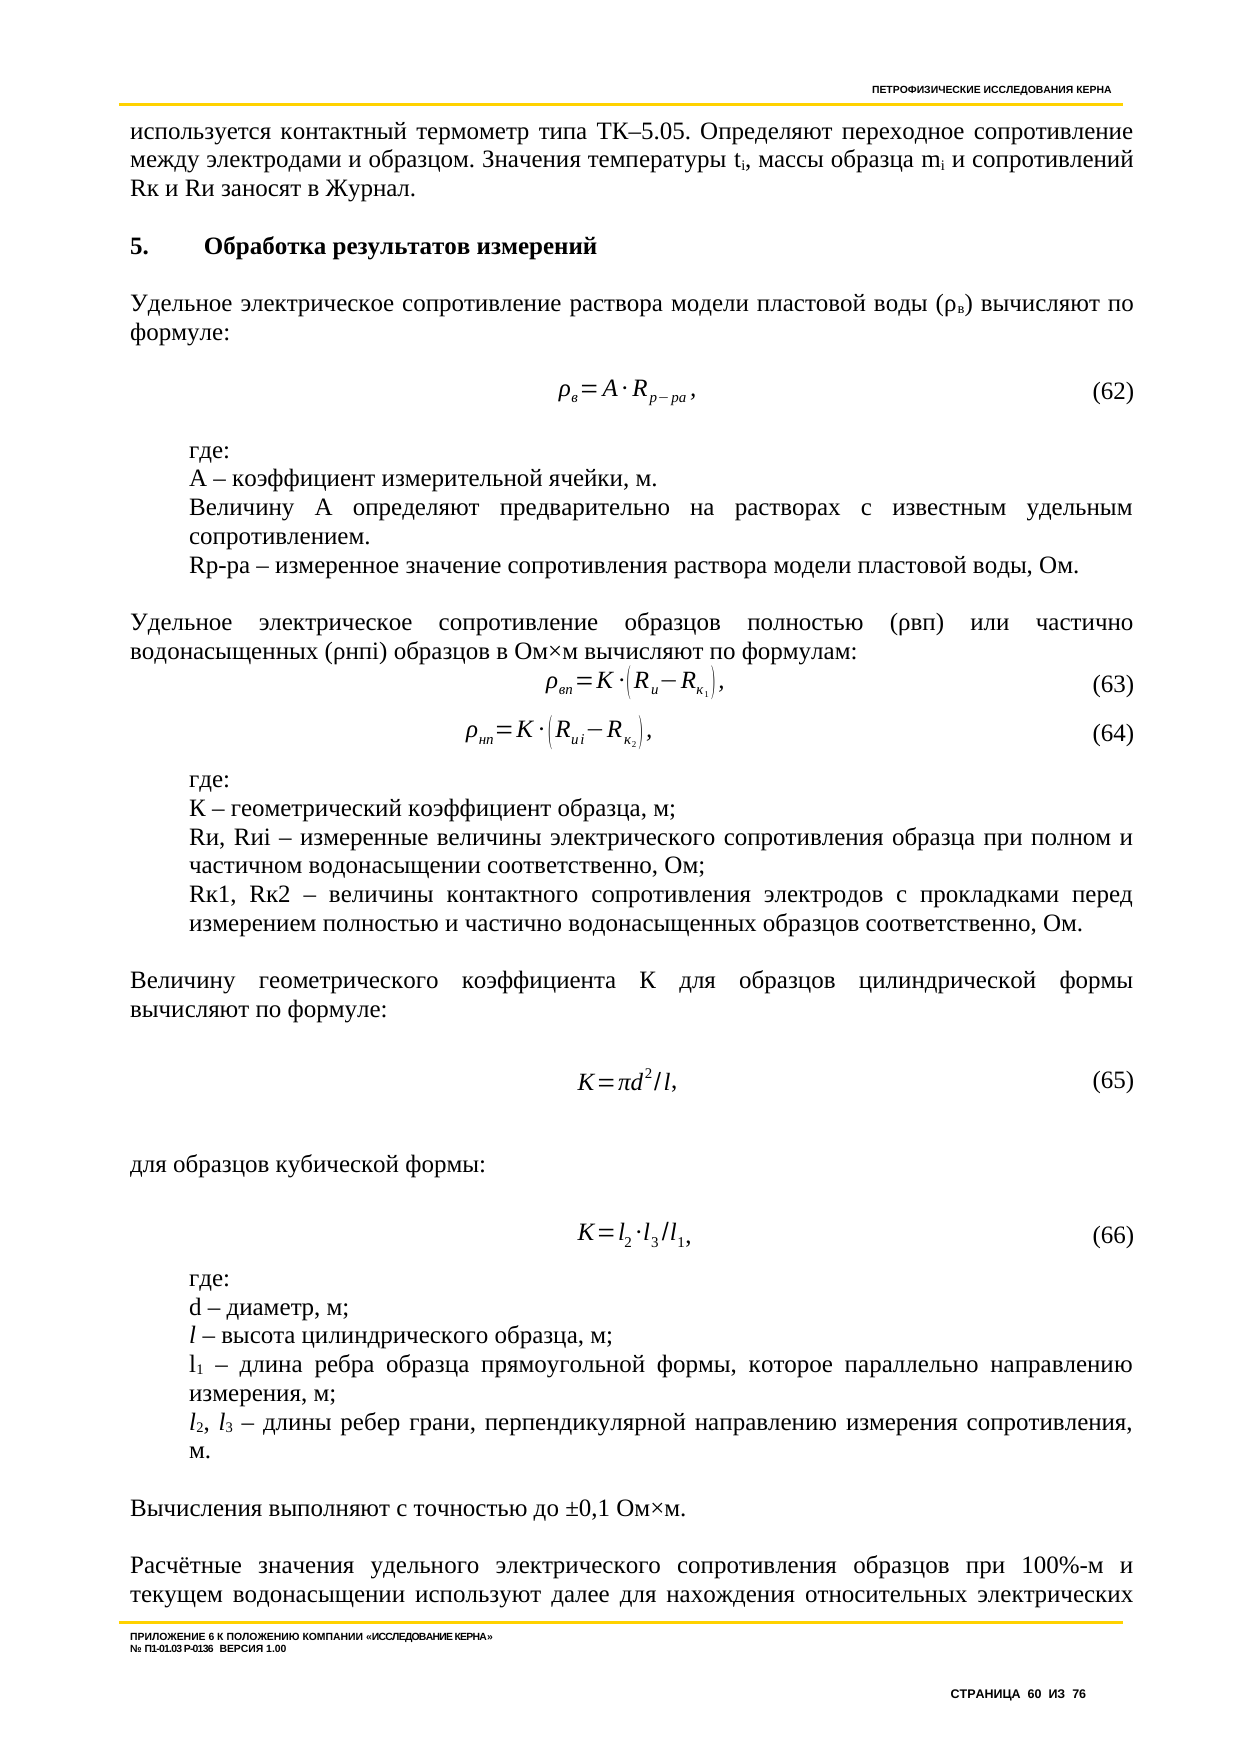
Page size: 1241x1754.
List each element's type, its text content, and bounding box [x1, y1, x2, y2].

list Обработка результатов измерений [130, 231, 1134, 259]
text l – высота цилиндрического образца, м; [189, 1320, 1134, 1349]
text Удельное электрическое сопротивление образцов полностью (ρвп) или частично водонасыщенных (ρнпi) образцов в Ом×м вычисляют по формулам: [130, 607, 1134, 665]
text К – геометрический коэффициент образца, м; [189, 793, 1134, 822]
text l2, l3 – длины ребер грани, перпендикулярной направлению измерения сопротивления, м. [189, 1407, 1134, 1464]
text (63) [204, 665, 1134, 702]
text l1 – длина ребра образца прямоугольной формы, которое параллельно направлению измерения, м; [189, 1349, 1134, 1407]
text (64) [204, 714, 1134, 752]
text Rр-ра – измеренное значение сопротивления раствора модели пластовой воды, Ом. [189, 550, 1134, 578]
text где: [189, 435, 1134, 463]
text где: [189, 1263, 1134, 1292]
text где: [189, 764, 1134, 793]
text Вычисления выполняют с точностью до ±0,1 Ом×м. [130, 1493, 1134, 1522]
text (62) [130, 374, 1134, 406]
text , (66) [130, 1219, 1134, 1250]
text Rк1, Rк2 – величины контактного сопротивления электродов с прокладками перед измерением полностью и частично водонасыщенных образцов соответственно, Ом. [189, 879, 1134, 937]
text А – коэффициент измерительной ячейки, м. [189, 463, 1134, 492]
text Rи, Rиi – измеренные величины электрического сопротивления образца при полном и частичном водонасыщении соответственно, Ом; [189, 822, 1134, 879]
text Удельное электрическое сопротивление раствора модели пластовой воды (ρв) вычисляют по формуле: [130, 288, 1134, 346]
text для образцов кубической формы: [130, 1149, 1134, 1178]
text d – диаметр, м; [189, 1292, 1134, 1320]
text Величину геометрического коэффициента К для образцов цилиндрической формы вычисляют по формуле: [130, 965, 1134, 1023]
text Величину А определяют предварительно на растворах с известным удельным сопротивлением. [189, 492, 1134, 550]
text , (65) [130, 1064, 1134, 1095]
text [130, 1550, 1134, 1608]
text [130, 116, 1134, 202]
